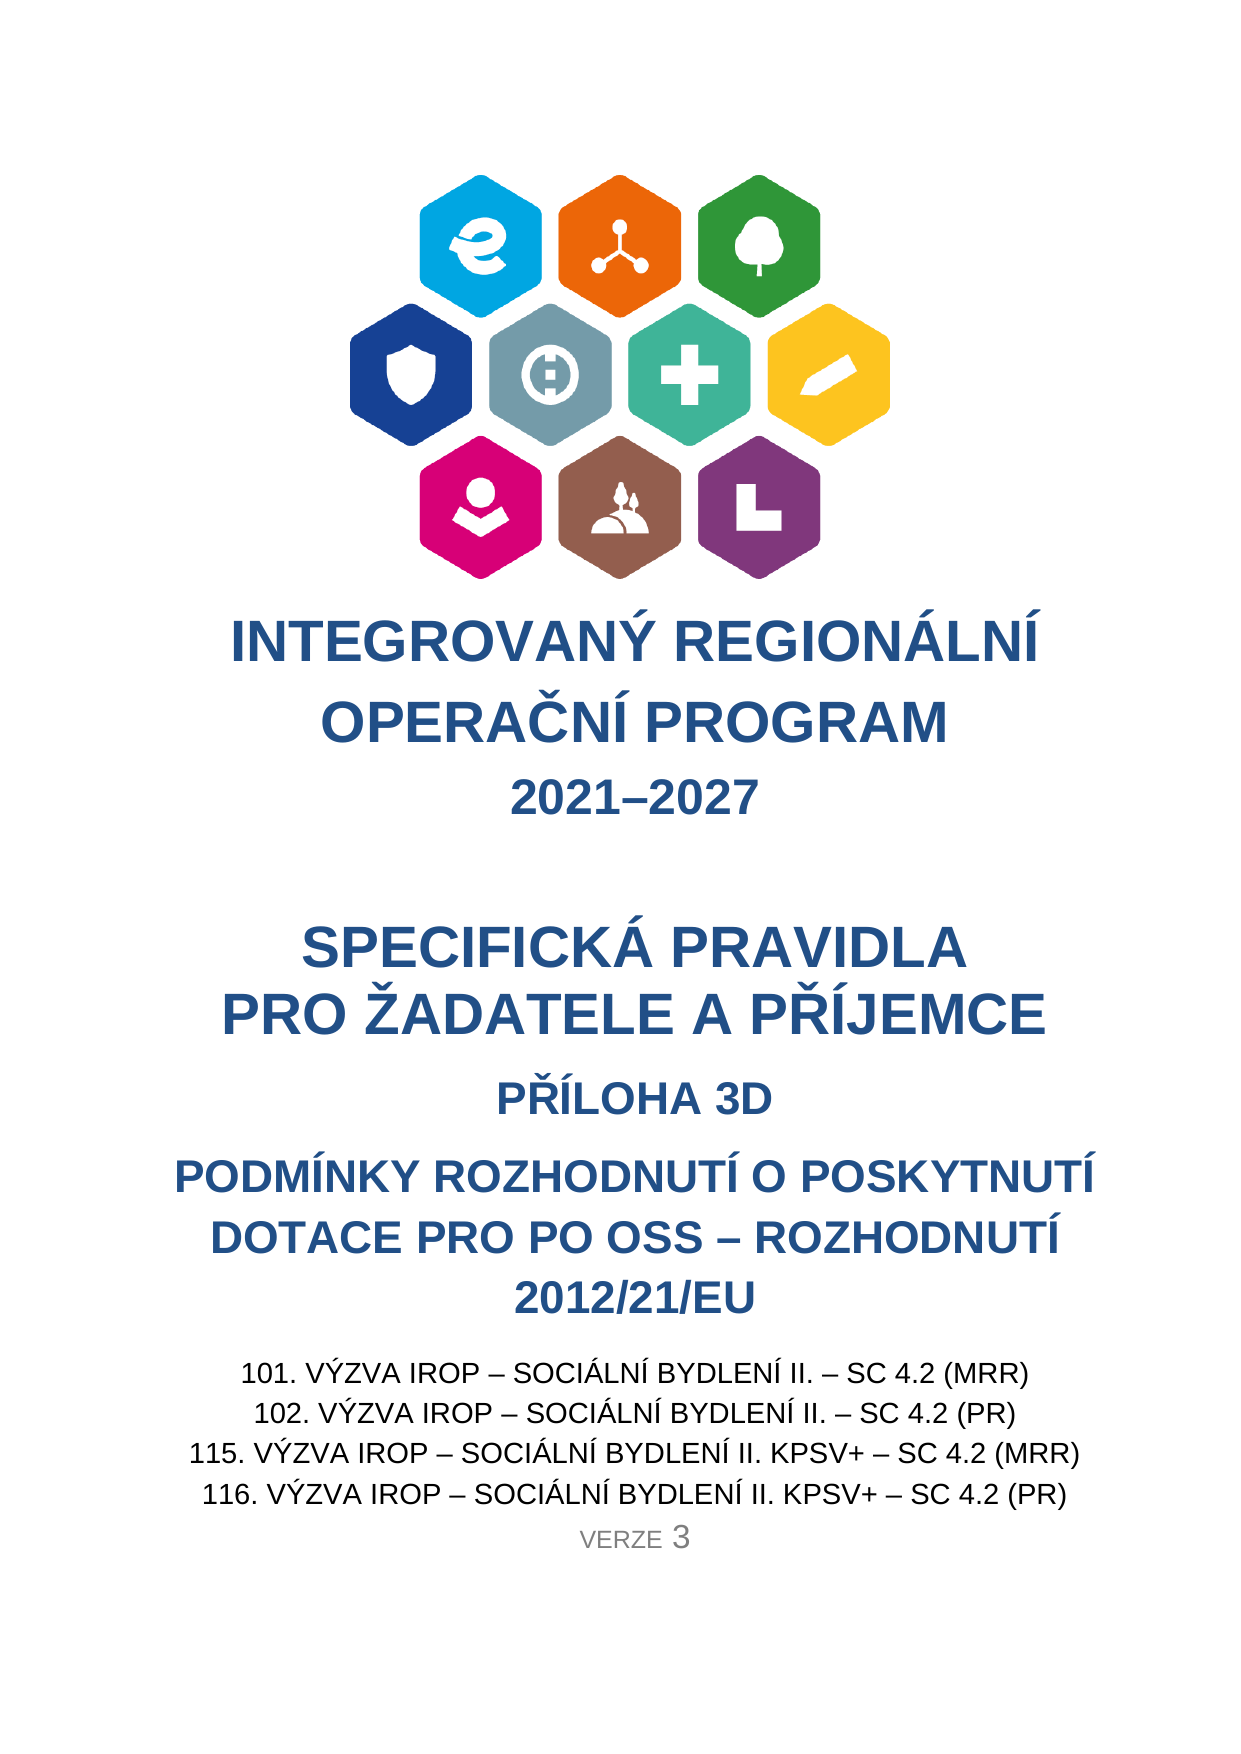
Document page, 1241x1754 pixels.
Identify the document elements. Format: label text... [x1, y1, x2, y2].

text 115. výzva IROP – SOCIÁLNÍ bydlení II. KPSV+ – SC 4.2 (MRR) [148, 1437, 1122, 1470]
text VERZE 3 [148, 1517, 1122, 1555]
picture [323, 158, 916, 607]
text PŘÍLOHA 3D [148, 1072, 1122, 1124]
text 102. VÝZVA IROP – SOCIÁLNÍ BYDLENÍ II. – SC 4.2 (PR) [148, 1396, 1122, 1430]
text 116. výzva IROP – SOCIÁLNÍ bydlení II. KPSV+ – SC 4.2 (PR) [148, 1477, 1122, 1510]
text PodMÍNKY Rozhodnutí o poskytnutí dotace pro PO OSS – Rozhodnutí 2012/21/EU [148, 1149, 1122, 1323]
text 2021–2027 [148, 768, 1122, 825]
text 101. výzva IROP – SOCIÁLNÍ BYDLENÍ II. – SC 4.2 (MRR) [148, 1356, 1122, 1390]
text SPECIFICKÁ PRAVIDLA PRO ŽADATELE A PŘÍJEMCE [148, 913, 1122, 1047]
